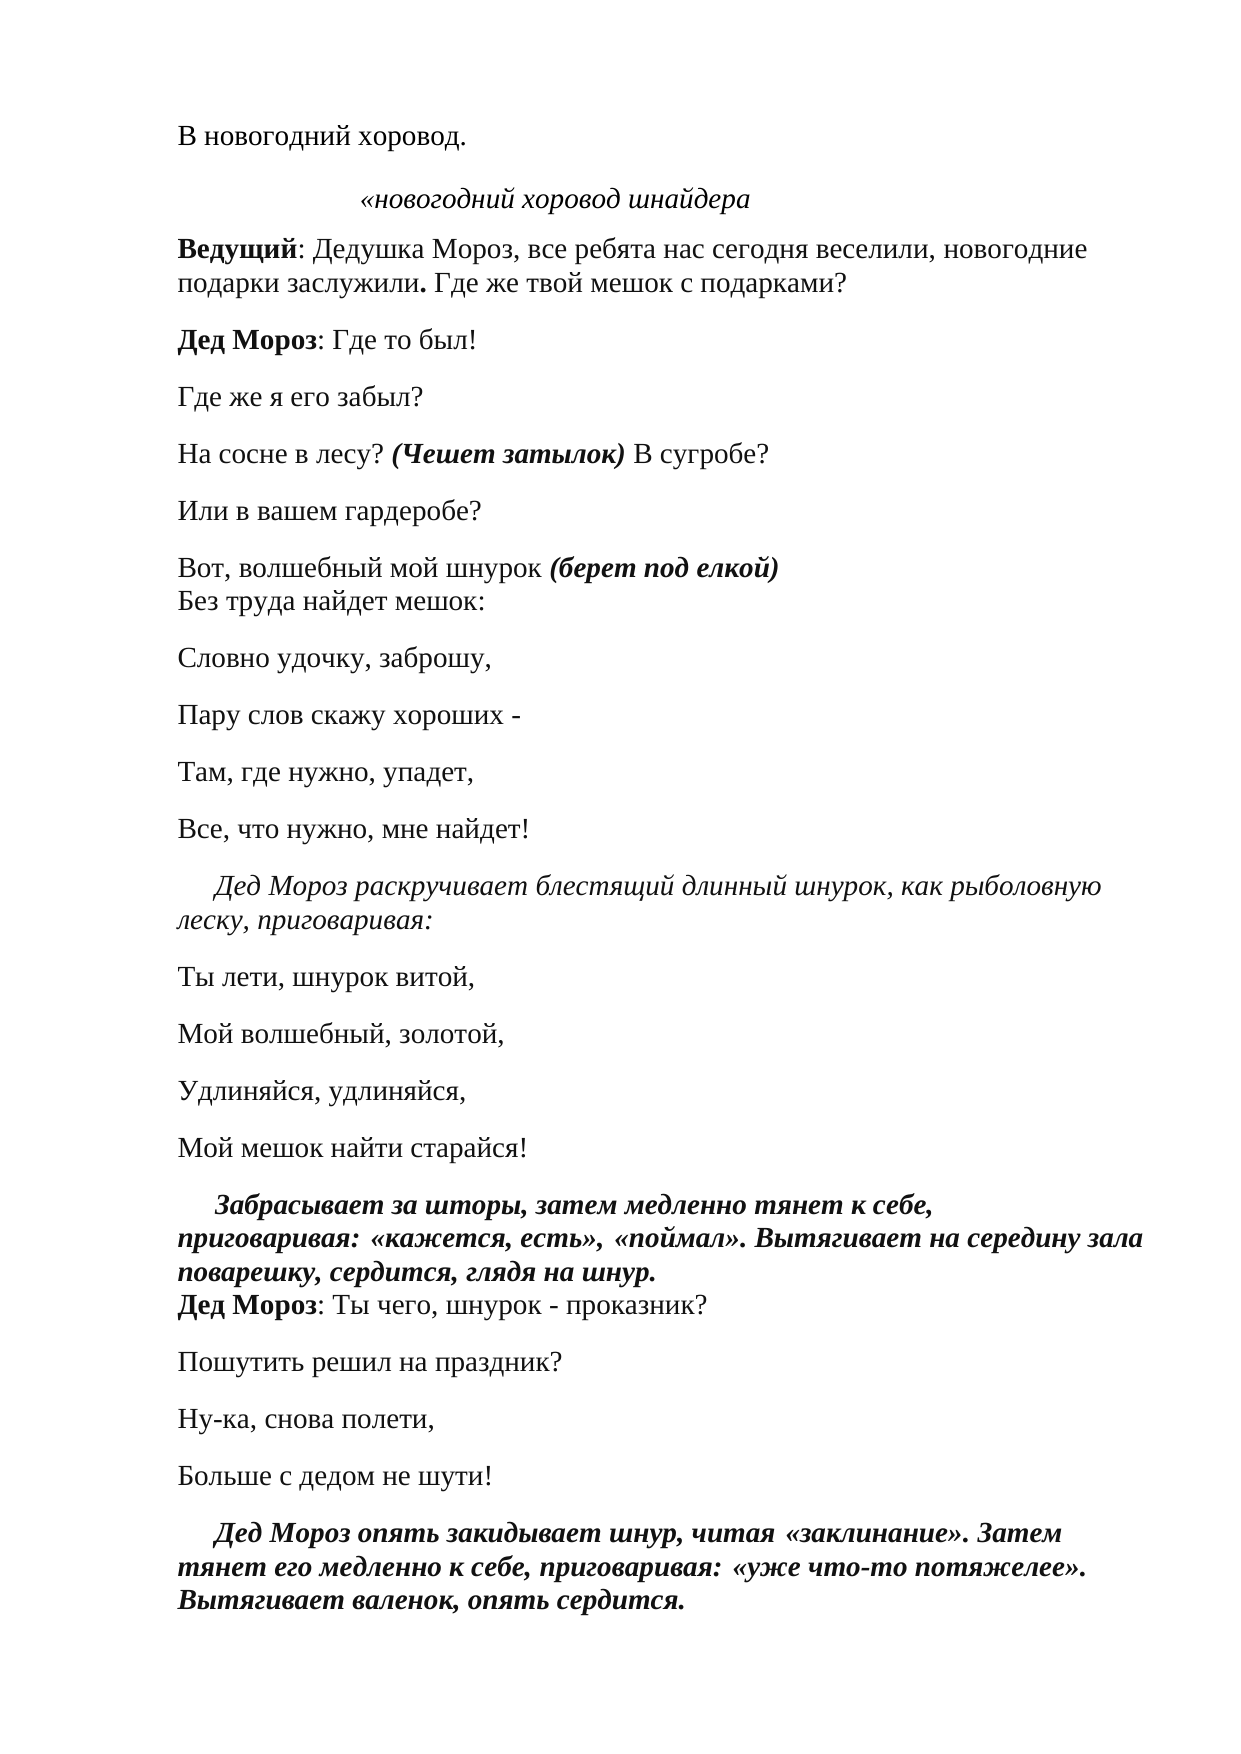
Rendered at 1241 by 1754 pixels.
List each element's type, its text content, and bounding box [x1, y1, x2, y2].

text Мой мешок найти старайся! [177, 1130, 1152, 1163]
text Где же я его забыл? [177, 379, 1152, 413]
text Без труда найдет мешок: [177, 583, 1152, 617]
text Удлиняйся, удлиняйся, [177, 1073, 1152, 1106]
text На сосне в лесу? (Чешет затылок) В сугробе? [177, 436, 1152, 469]
text «новогодний хоровод шнайдера [177, 181, 1152, 214]
text Мой волшебный, золотой, [177, 1016, 1152, 1049]
text Ведущий: Дедушка Мороз, все ребята нас сегодня веселили, новогодние подарки заслужили. Где же твой мешок с подарками? [177, 232, 1152, 299]
text Все, что нужно, мне найдет! [177, 811, 1152, 845]
text Дед Мороз раскручивает блестящий длинный шнурок, как рыболовную леску, приговаривая: [177, 868, 1152, 936]
text Забрасывает за шторы, затем медленно тянет к себе, приговаривая: «кажется, есть», «поймал». Вытягивает на середину зала поварешку, сердится, глядя на шнур. [177, 1187, 1152, 1287]
text Там, где нужно, упадет, [177, 754, 1152, 788]
text Или в вашем гардеробе? [177, 493, 1152, 527]
text Словно удочку, заброшу, [177, 641, 1152, 674]
text Ну-ка, снова полети, [177, 1401, 1152, 1435]
text Дед Мороз опять закидывает шнур, читая «заклинание». Затем тянет его медленно к себе, приговаривая: «уже что-то потяжелее». Вытягивает валенок, опять сердится. [177, 1515, 1152, 1616]
text Дед Мороз: Ты чего, шнурок - проказник? [177, 1287, 1152, 1321]
text В новогодний хоровод. [177, 118, 1152, 152]
text Ты лети, шнурок витой, [177, 959, 1152, 992]
text Пошутить решил на праздник? [177, 1344, 1152, 1378]
text Пару слов скажу хороших - [177, 697, 1152, 731]
text Больше с дедом не шути! [177, 1458, 1152, 1492]
text Дед Мороз: Где то был! [177, 322, 1152, 356]
text Вот, волшебный мой шнурок (берет под елкой) [177, 550, 1152, 583]
